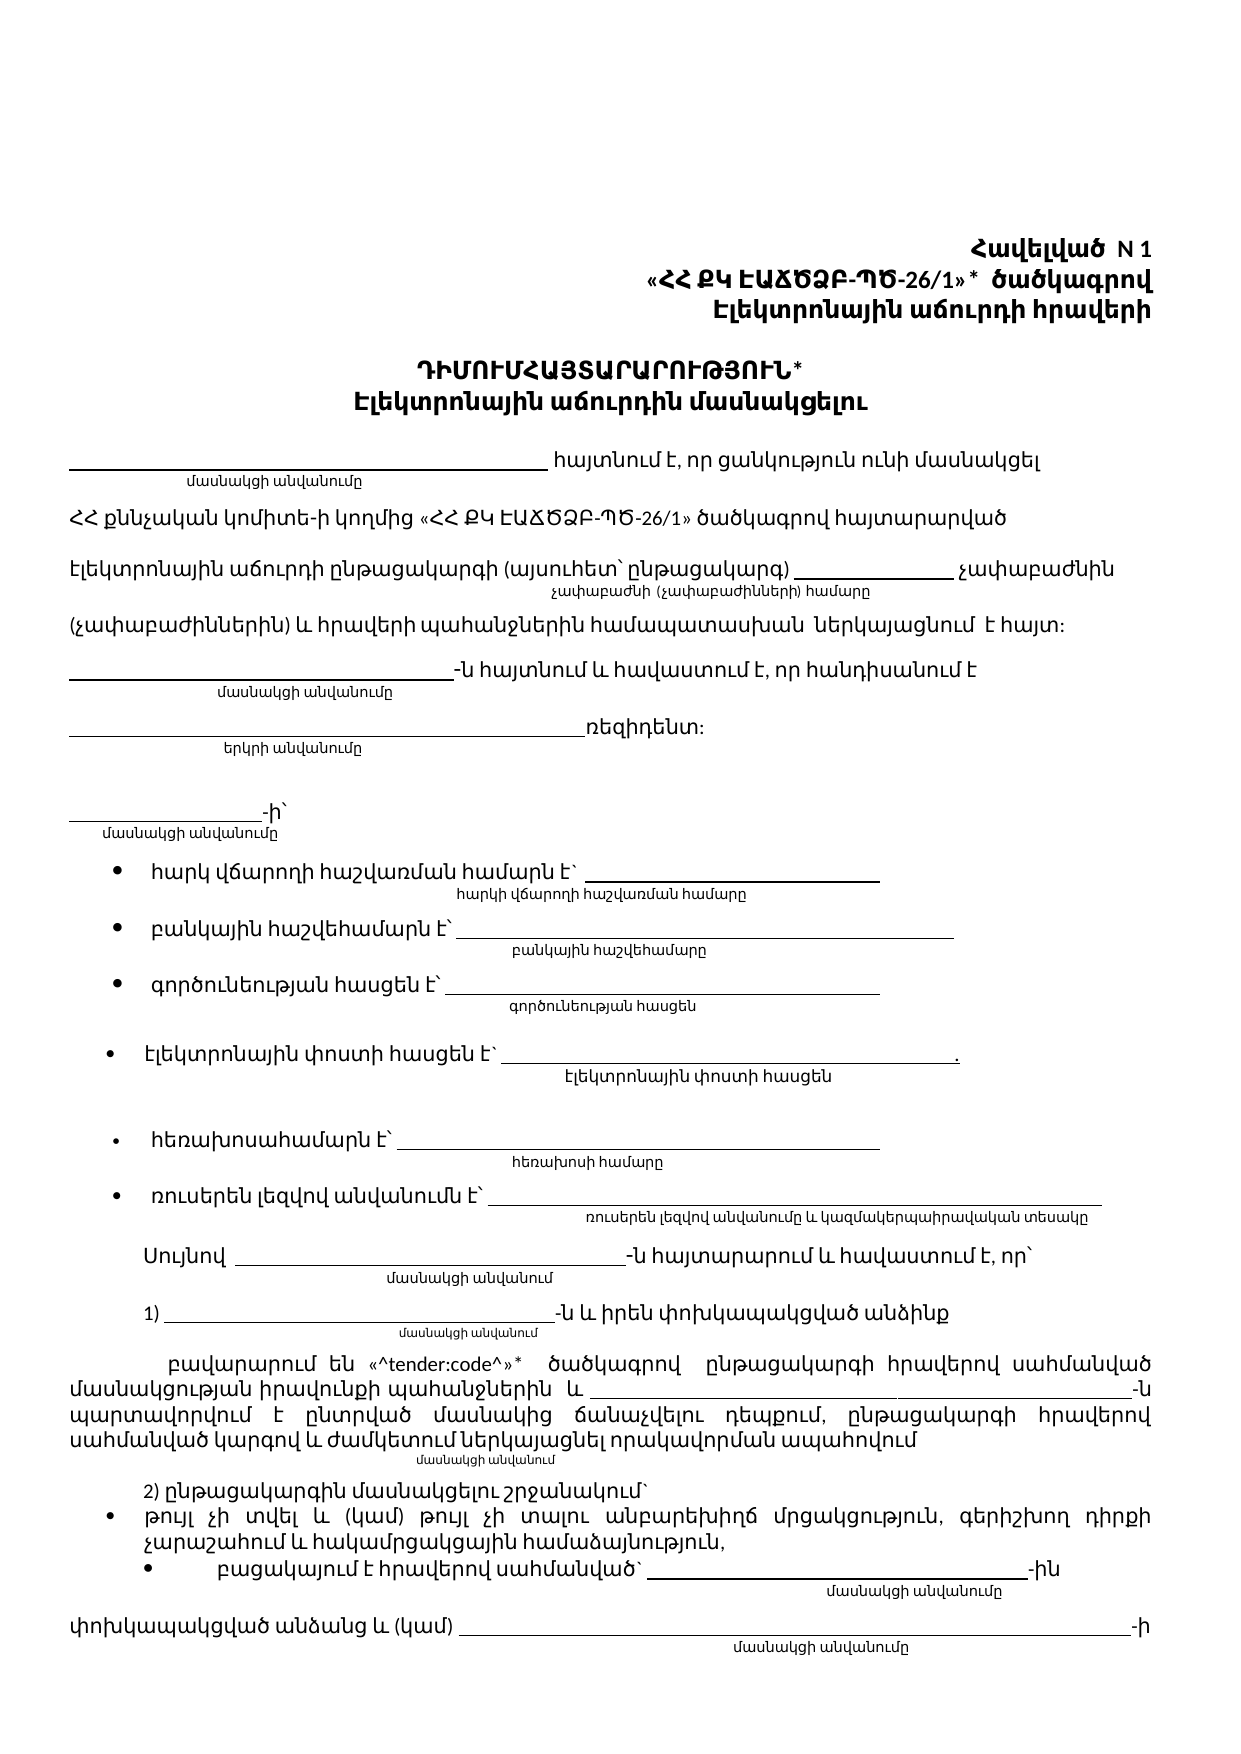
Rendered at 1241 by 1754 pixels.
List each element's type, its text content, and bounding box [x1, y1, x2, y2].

list գործունեության հասցեն է՝ [113, 972, 1152, 998]
text էլեկտրոնային փոստի հասցեն [69, 1066, 1152, 1102]
text մասնակցի անվանումը [69, 1582, 1152, 1613]
text ռեզիդենտ: [69, 714, 1152, 739]
text հեռախոսի համարը [438, 1153, 1152, 1183]
text հայտնում է, որ ցանկություն ունի մասնակցել [69, 447, 1152, 472]
list հարկ վճարողի հաշվառման համարն է` [113, 855, 1152, 885]
text չափաբաժնի (չափաբաժինների) համարը [69, 582, 1152, 612]
text (չափաբաժիններին) և հրավերի պահանջներին համապատասխան ներկայացնում է հայտ: [69, 612, 1152, 638]
text ռուսերեն լեզվով անվանումը և կազմակերպաիրավական տեսակը [512, 1209, 1152, 1239]
text մասնակցի անվանումը [69, 1638, 1152, 1669]
list էլեկտրոնային փոստի հասցեն է` . [107, 1041, 1152, 1066]
text 2) ընթացակարգին մասնակցելու շրջանակում` [69, 1478, 1152, 1503]
text բավարարում են «^tender:code^»* ծածկագրով ընթացակարգի հրավերով սահմանված մասնակցության իրավունքի պահանջներին և -ն պարտավորվում է ընտրված մասնակից ճանաչվելու դեպքում, ընթացակարգի հրավերով սահմանված կարգով և ժամկետում ներկայացնել որակավորման ապահովում [69, 1351, 1152, 1453]
list ռուսերեն լեզվով անվանումն է՝ [113, 1183, 1152, 1209]
text Էլեկտրոնային աճուրդի հրավերի [69, 294, 1152, 325]
text հարկի վճարողի հաշվառման համարը [69, 885, 1152, 916]
text մասնակցի անվանում [69, 1326, 1152, 1351]
text -ն հայտնում և հավաստում է, որ հանդիսանում է [69, 653, 1152, 684]
text «ՀՀ ՔԿ ԷԱՃԾՁԲ-ՊԾ-26/1»* ծածկագրով [69, 264, 1152, 294]
text մասնակցի անվանում [69, 1453, 1152, 1478]
text ԴԻՄՈՒՄՀԱՅՏԱՐԱՐՈՒԹՅՈՒՆ* [69, 356, 1152, 386]
text երկրի անվանումը [69, 739, 1152, 770]
text 1) -ն և իրեն փոխկապակցված անձինք [69, 1300, 1152, 1326]
text -ի՝ [69, 799, 1152, 824]
text ՀՀ քննչական կոմիտե-ի կողմից «ՀՀ ՔԿ ԷԱՃԾՁԲ-ՊԾ-26/1» ծածկագրով հայտարարված [69, 503, 1152, 531]
text գործունեության հասցեն [69, 998, 1152, 1028]
text մասնակցի անվանումը [69, 824, 1152, 855]
subtitle Էլեկտրոնային աճուրդին մասնակցելու [69, 386, 1152, 417]
text էլեկտրոնային աճուրդի ընթացակարգի (այսուհետ՝ ընթացակարգ) չափաբաժնին [69, 556, 1152, 582]
text մասնակցի անվանումը [69, 472, 1152, 503]
text բանկային հաշվեհամարը [438, 941, 1152, 972]
list բանկային հաշվեհամարն է՝ [113, 916, 1152, 941]
list բացակայում է հրավերով սահմանված` -ին [69, 1554, 1152, 1582]
list հեռախոսահամարն է՝ [113, 1127, 1152, 1153]
text մասնակցի անվանումը [69, 684, 1152, 714]
list թույլ չի տվել և (կամ) թույլ չի տալու անբարեխիղճ մրցակցություն, գերիշխող դիրքի չարաշահում և հակամրցակցային համաձայնություն, [107, 1503, 1152, 1554]
text մասնակցի անվանում [69, 1270, 1152, 1300]
text Սույնով -ն հայտարարում և հավաստում է, որ՝ [69, 1239, 1152, 1270]
text փոխկապակցված անձանց և (կամ) -ի [69, 1613, 1152, 1638]
text Հավելված N 1 [69, 233, 1152, 264]
